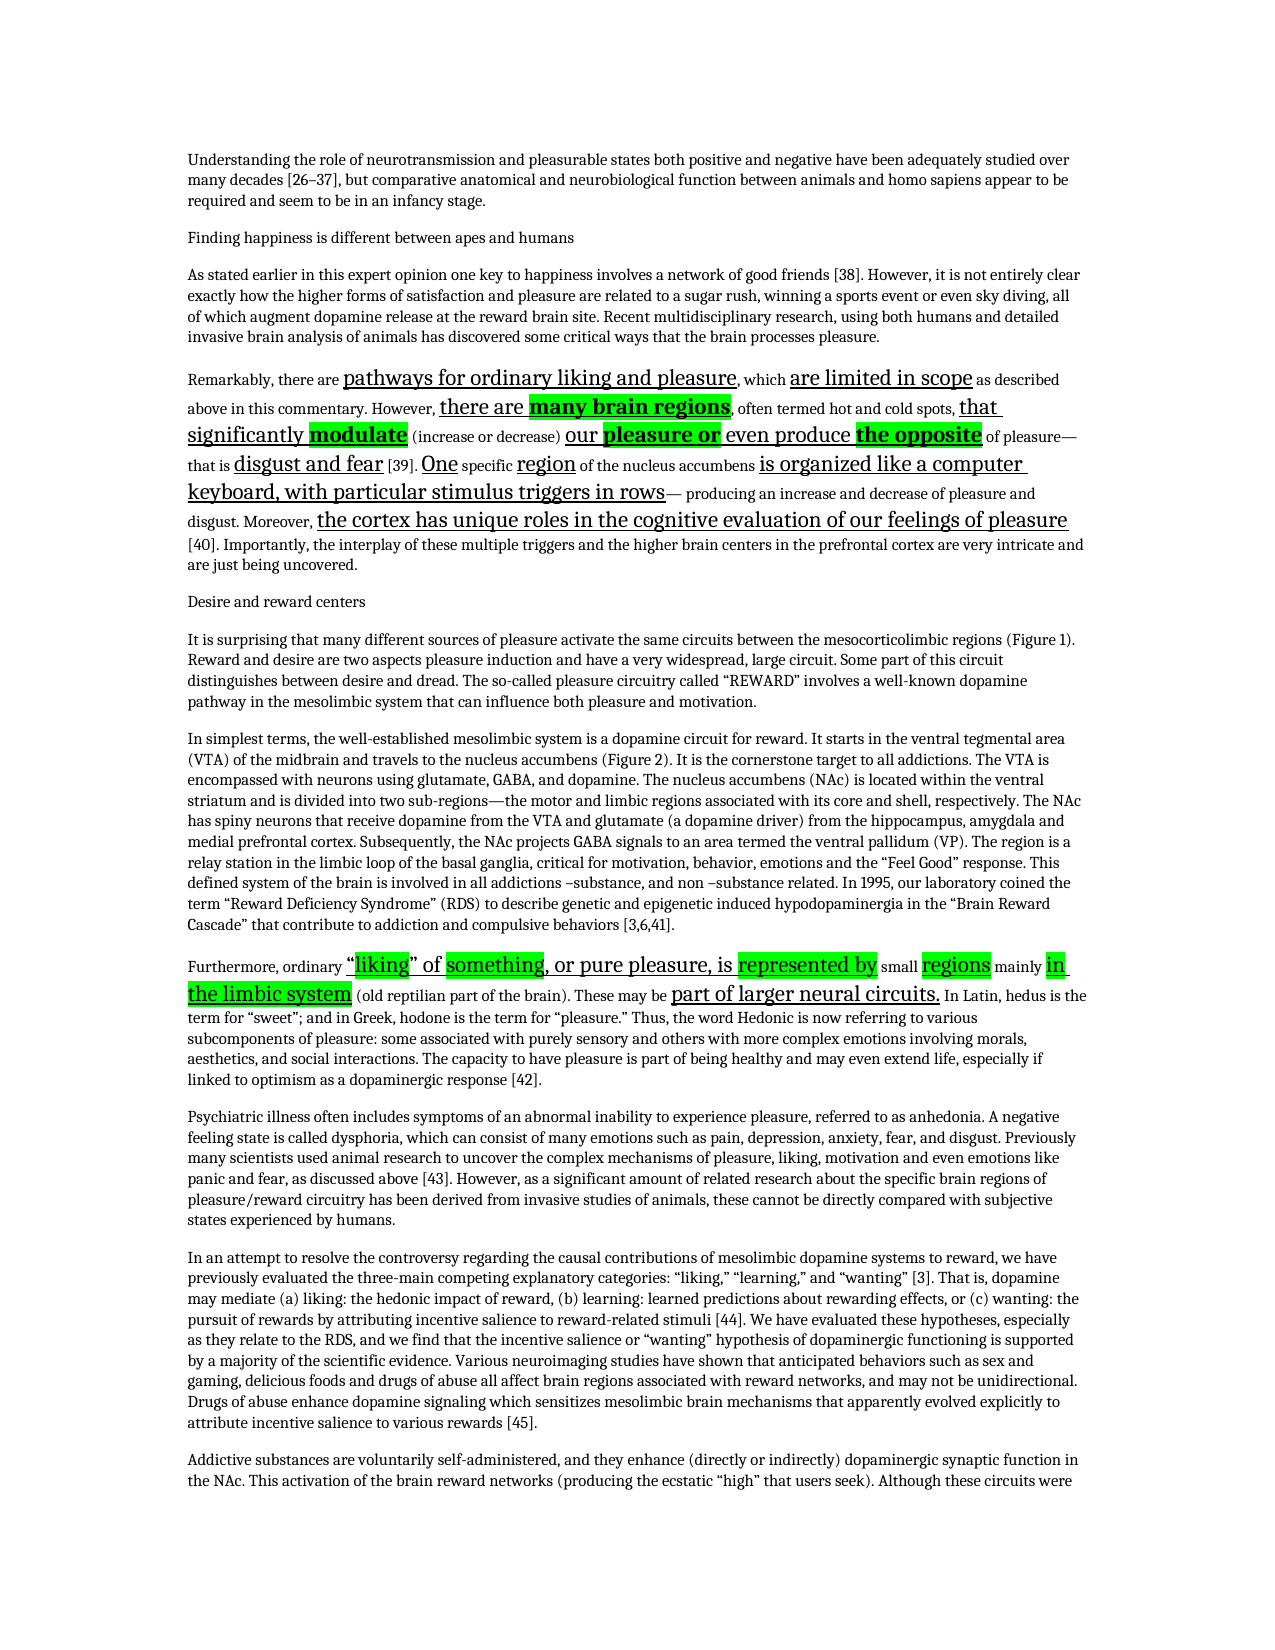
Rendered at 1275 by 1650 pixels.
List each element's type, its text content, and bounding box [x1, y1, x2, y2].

text In simplest terms, the well-established mesolimbic system is a dopamine circuit for reward. It starts in the ventral tegmental area (VTA) of the midbrain and travels to the nucleus accumbens (Figure 2). It is the cornerstone target to all addictions. The VTA is encompassed with neurons using glutamate, GABA, and dopamine. The nucleus accumbens (NAc) is located within the ventral striatum and is divided into two sub-regions—the motor and limbic regions associated with its core and shell, respectively. The NAc has spiny neurons that receive dopamine from the VTA and glutamate (a dopamine driver) from the hippocampus, amygdala and medial prefrontal cortex. Subsequently, the NAc projects GABA signals to an area termed the ventral pallidum (VP). The region is a relay station in the limbic loop of the basal ganglia, critical for motivation, behavior, emotions and the “Feel Good” response. This defined system of the brain is involved in all addictions –substance, and non –substance related. In 1995, our laboratory coined the term “Reward Deficiency Syndrome” (RDS) to describe genetic and epigenetic induced hypodopaminergia in the “Brain Reward Cascade” that contribute to addiction and compulsive behaviors [3,6,41]. [187, 729, 1087, 934]
text Understanding the role of neurotransmission and pleasurable states both positive and negative have been adequately studied over many decades [26–37], but comparative anatomical and neurobiological function between animals and homo sapiens appear to be required and seem to be in an infancy stage. [187, 150, 1087, 210]
text Furthermore, ordinary “liking” of something, or pure pleasure, is represented by small regions mainly in the limbic system (old reptilian part of the brain). These may be part of larger neural circuits. In Latin, hedus is the term for “sweet”; and in Greek, hodone is the term for “pleasure.” Thus, the word Hedonic is now referring to various subcomponents of pleasure: some associated with purely sensory and others with more complex emotions involving morals, aesthetics, and social interactions. The capacity to have pleasure is part of being healthy and may even extend life, especially if linked to optimism as a dopaminergic response [42]. [187, 952, 1087, 1089]
text In an attempt to resolve the controversy regarding the causal contributions of mesolimbic dopamine systems to reward, we have previously evaluated the three-main competing explanatory categories: “liking,” “learning,” and “wanting” [3]. That is, dopamine may mediate (a) liking: the hedonic impact of reward, (b) learning: learned predictions about rewarding effects, or (c) wanting: the pursuit of rewards by attributing incentive salience to reward-related stimuli [44]. We have evaluated these hypotheses, especially as they relate to the RDS, and we find that the incentive salience or “wanting” hypothesis of dopaminergic functioning is supported by a majority of the scientific evidence. Various neuroimaging studies have shown that anticipated behaviors such as sex and gaming, delicious foods and drugs of abuse all affect brain regions associated with reward networks, and may not be unidirectional. Drugs of abuse enhance dopamine signaling which sensitizes mesolimbic brain mechanisms that apparently evolved explicitly to attribute incentive salience to various rewards [45]. [187, 1248, 1087, 1432]
text It is surprising that many different sources of pleasure activate the same circuits between the mesocorticolimbic regions (Figure 1). Reward and desire are two aspects pleasure induction and have a very widespread, large circuit. Some part of this circuit distinguishes between desire and dread. The so-called pleasure circuitry called “REWARD” involves a well-known dopamine pathway in the mesolimbic system that can influence both pleasure and motivation. [187, 630, 1087, 711]
text As stated earlier in this expert opinion one key to happiness involves a network of good friends [38]. However, it is not entirely clear exactly how the higher forms of satisfaction and pleasure are related to a sugar rush, winning a sports event or even sky diving, all of which augment dopamine release at the reward brain site. Recent multidisciplinary research, using both humans and detailed invasive brain analysis of animals has discovered some critical ways that the brain processes pleasure. [187, 266, 1087, 347]
text Desire and reward centers [187, 593, 1087, 612]
text Psychiatric illness often includes symptoms of an abnormal inability to experience pleasure, referred to as anhedonia. A negative feeling state is called dysphoria, which can consist of many emotions such as pain, depression, anxiety, fear, and disgust. Previously many scientists used animal research to uncover the complex mechanisms of pleasure, liking, motivation and even emotions like panic and fear, as discussed above [43]. However, as a significant amount of related research about the specific brain regions of pleasure/reward circuitry has been derived from invasive studies of animals, these cannot be directly compared with subjective states experienced by humans. [187, 1108, 1087, 1230]
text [187, 1450, 1087, 1490]
text Remarkably, there are pathways for ordinary liking and pleasure, which are limited in scope as described above in this commentary. However, there are many brain regions, often termed hot and cold spots, that significantly modulate (increase or decrease) our pleasure or even produce the opposite of pleasure— that is disgust and fear [39]. One specific region of the nucleus accumbens is organized like a computer keyboard, with particular stimulus triggers in rows— producing an increase and decrease of pleasure and disgust. Moreover, the cortex has unique roles in the cognitive evaluation of our feelings of pleasure [40]. Importantly, the interplay of these multiple triggers and the higher brain centers in the prefrontal cortex are very intricate and are just being uncovered. [187, 365, 1087, 575]
text Finding happiness is different between apes and humans [187, 228, 1087, 248]
